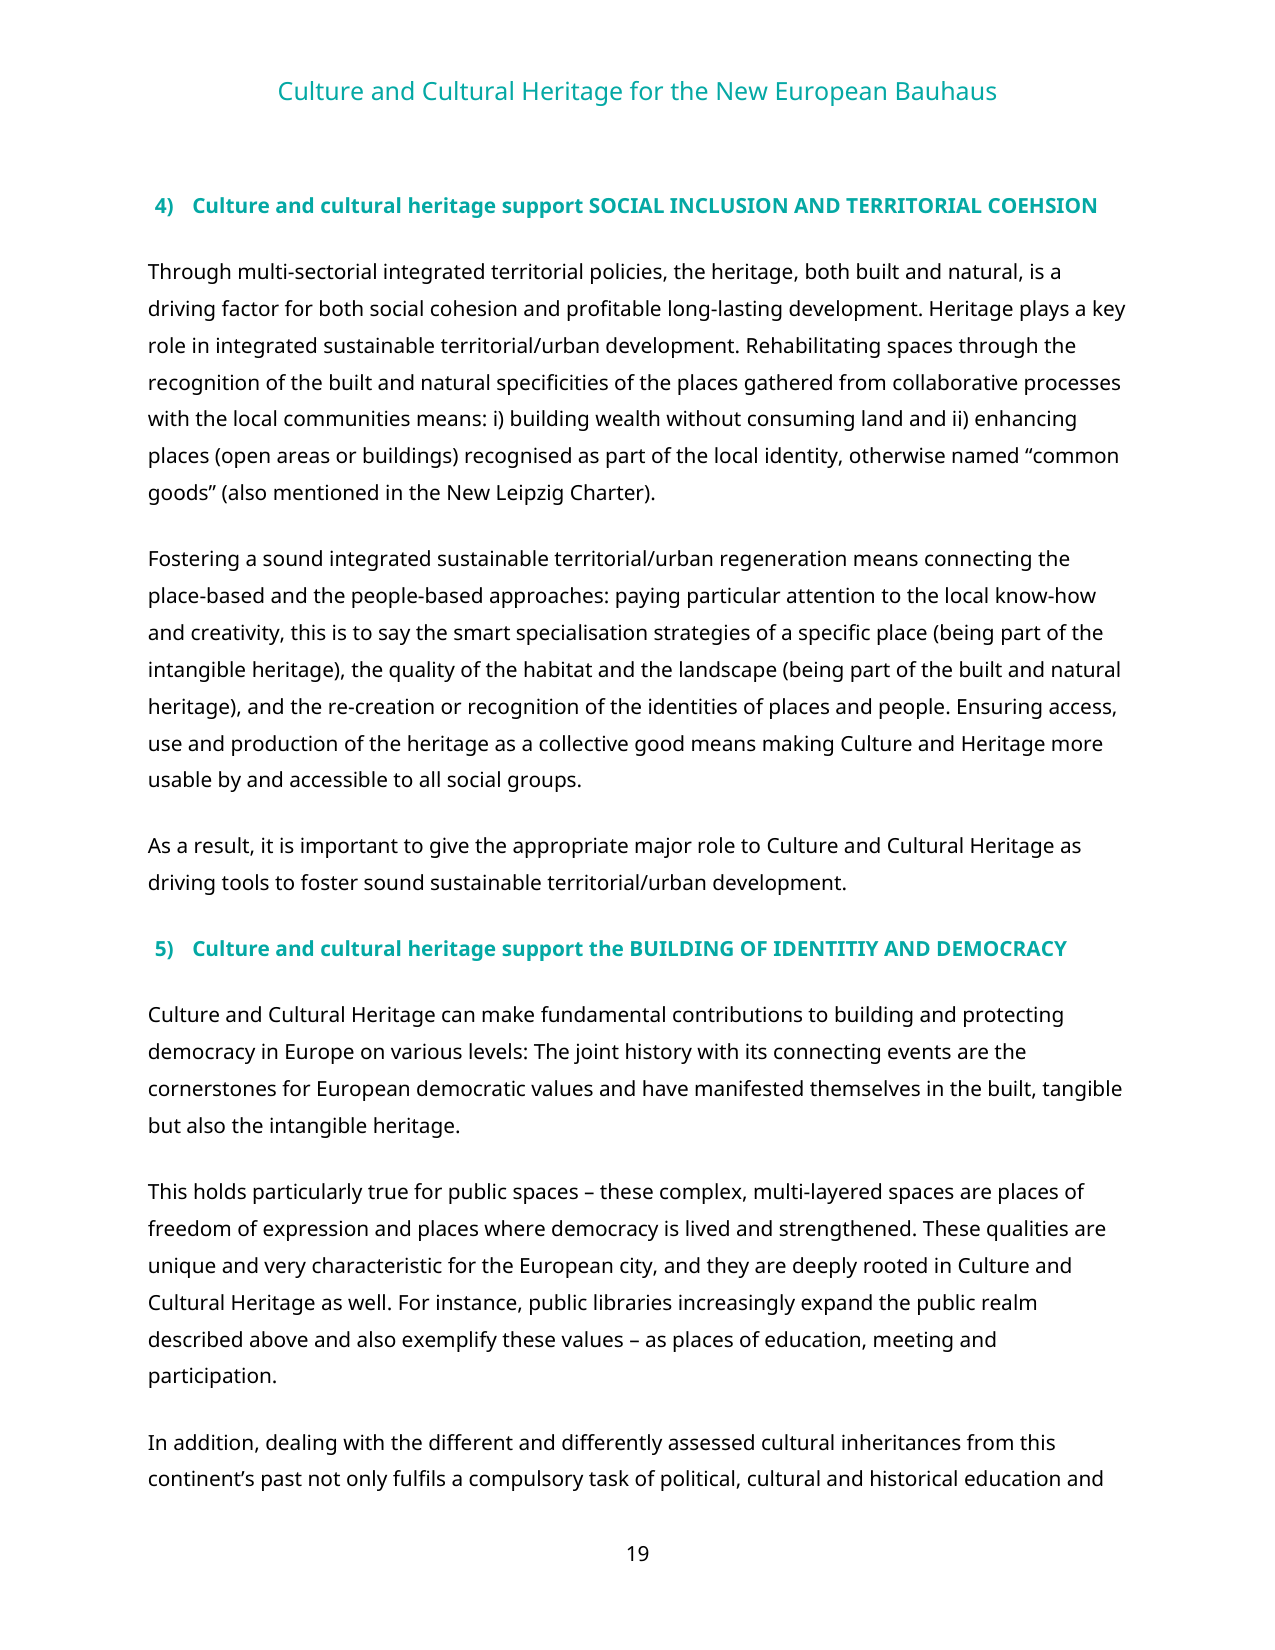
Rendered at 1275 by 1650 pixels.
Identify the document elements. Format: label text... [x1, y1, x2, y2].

text Culture and Cultural Heritage can make fundamental contributions to building and protecting democracy in Europe on various levels: The joint history with its connecting events are the cornerstones for European democratic values and have manifested themselves in the built, tangible but also the intangible heritage. [148, 1001, 1127, 1139]
text Fostering a sound integrated sustainable territorial/urban regeneration means connecting the place-based and the people-based approaches: paying particular attention to the local know-how and creativity, this is to say the smart specialisation strategies of a specific place (being part of the intangible heritage), the quality of the habitat and the landscape (being part of the built and natural heritage), and the re-creation or recognition of the identities of places and people. Ensuring access, use and production of the heritage as a collective good means making Culture and Heritage more usable by and accessible to all social groups. [148, 544, 1127, 794]
text Through multi-sectorial integrated territorial policies, the heritage, both built and natural, is a driving factor for both social cohesion and profitable long-lasting development. Heritage plays a key role in integrated sustainable territorial/urban development. Rehabilitating spaces through the recognition of the built and natural specificities of the places gathered from collaborative processes with the local communities means: i) building wealth without consuming land and ii) enhancing places (open areas or buildings) recognised as part of the local identity, otherwise named “common goods” (also mentioned in the New Leipzig Charter). [148, 257, 1127, 507]
list Culture and cultural heritage support SOCIAL INCLUSION AND TERRITORIAL COEHSION [154, 191, 1127, 219]
list Culture and cultural heritage support the BUILDING OF IDENTITIY AND DEMOCRACY [154, 934, 1127, 963]
text This holds particularly true for public spaces – these complex, multi-layered spaces are places of freedom of expression and places where democracy is lived and strengthened. These qualities are unique and very characteristic for the European city, and they are deeply rooted in Culture and Cultural Heritage as well. For instance, public libraries increasingly expand the public realm described above and also exemplify these values – as places of education, meeting and participation. [148, 1177, 1127, 1390]
text As a result, it is important to give the appropriate major role to Culture and Cultural Heritage as driving tools to foster sound sustainable territorial/urban development. [148, 832, 1127, 897]
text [148, 1428, 1127, 1493]
